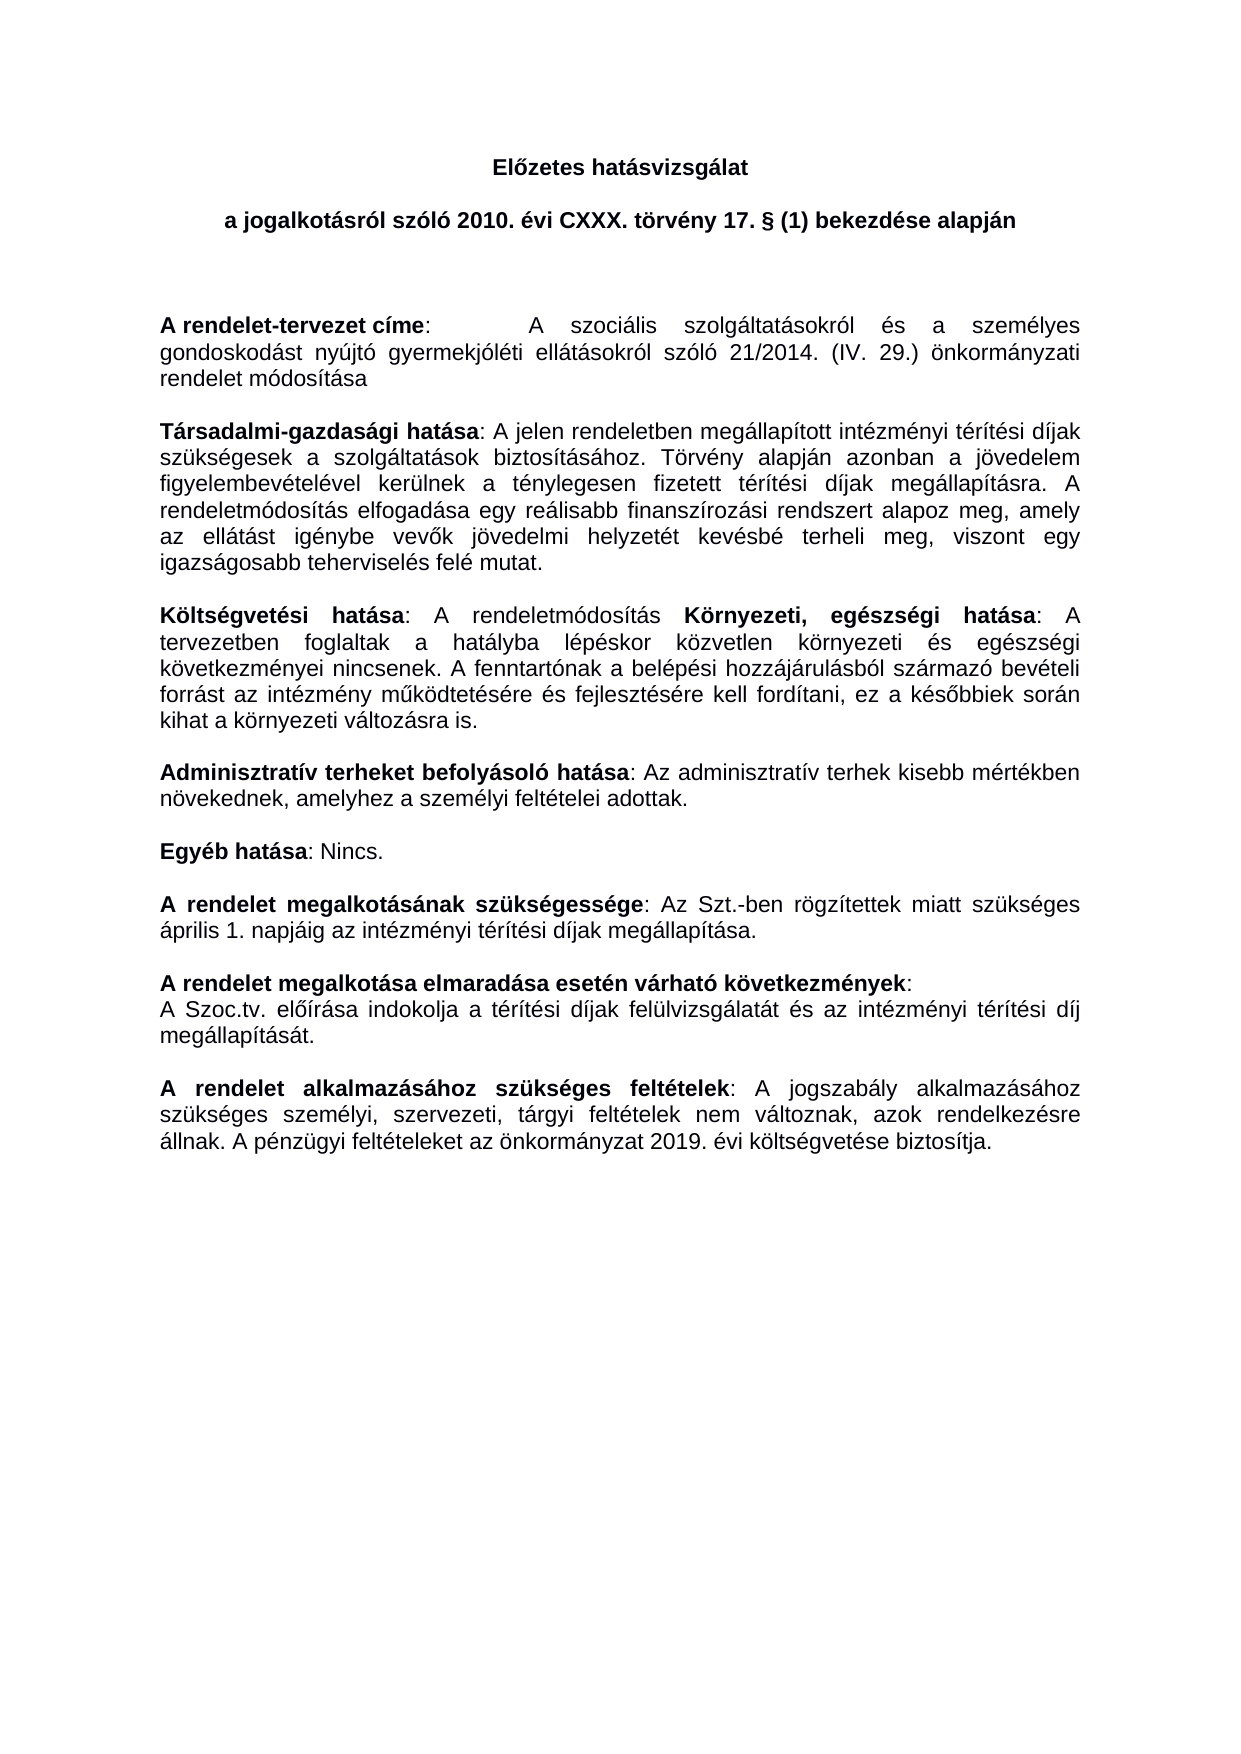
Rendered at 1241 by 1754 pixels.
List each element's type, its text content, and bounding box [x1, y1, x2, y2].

text A rendelet megalkotásának szükségessége: Az Szt.-ben rögzítettek miatt szükséges április 1. napjáig az intézményi térítési díjak megállapítása. [159, 891, 1081, 943]
text Egyéb hatása: Nincs. [159, 838, 1081, 864]
text Költségvetési hatása: A rendeletmódosítás Környezeti, egészségi hatása: A tervezetben foglaltak a hatályba lépéskor közvetlen környezeti és egészségi következményei nincsenek. A fenntartónak a belépési hozzájárulásból származó bevételi forrást az intézmény működtetésére és fejlesztésére kell fordítani, ez a későbbiek során kihat a környezeti változásra is. [159, 602, 1081, 734]
text A Szoc.tv. előírása indokolja a térítési díjak felülvizsgálatát és az intézményi térítési díj megállapítását. [159, 996, 1081, 1049]
text Társadalmi-gazdasági hatása: A jelen rendeletben megállapított intézményi térítési díjak szükségesek a szolgáltatások biztosításához. Törvény alapján azonban a jövedelem figyelembevételével kerülnek a ténylegesen fizetett térítési díjak megállapításra. A rendeletmódosítás elfogadása egy reálisabb finanszírozási rendszert alapoz meg, amely az ellátást igénybe vevők jövedelmi helyzetét kevésbé terheli meg, viszont egy igazságosabb teherviselés felé mutat. [159, 418, 1081, 576]
text Adminisztratív terheket befolyásoló hatása: Az adminisztratív terhek kisebb mértékben növekednek, amelyhez a személyi feltételei adottak. [159, 759, 1081, 812]
text A rendelet alkalmazásához szükséges feltételek: A jogszabály alkalmazásához szükséges személyi, szervezeti, tárgyi feltételek nem változnak, azok rendelkezésre állnak. A pénzügyi feltételeket az önkormányzat 2019. évi költségvetése biztosítja. [159, 1075, 1081, 1154]
text Előzetes hatásvizsgálat [159, 154, 1081, 180]
text A rendelet-tervezet címe: A szociális szolgáltatásokról és a személyes gondoskodást nyújtó gyermekjóléti ellátásokról szóló 21/2014. (IV. 29.) önkormányzati rendelet módosítása [159, 312, 1081, 391]
text a jogalkotásról szóló 2010. évi CXXX. törvény 17. § (1) bekezdése alapján [159, 207, 1081, 233]
text A rendelet megalkotása elmaradása esetén várható következmények: [159, 970, 1081, 996]
